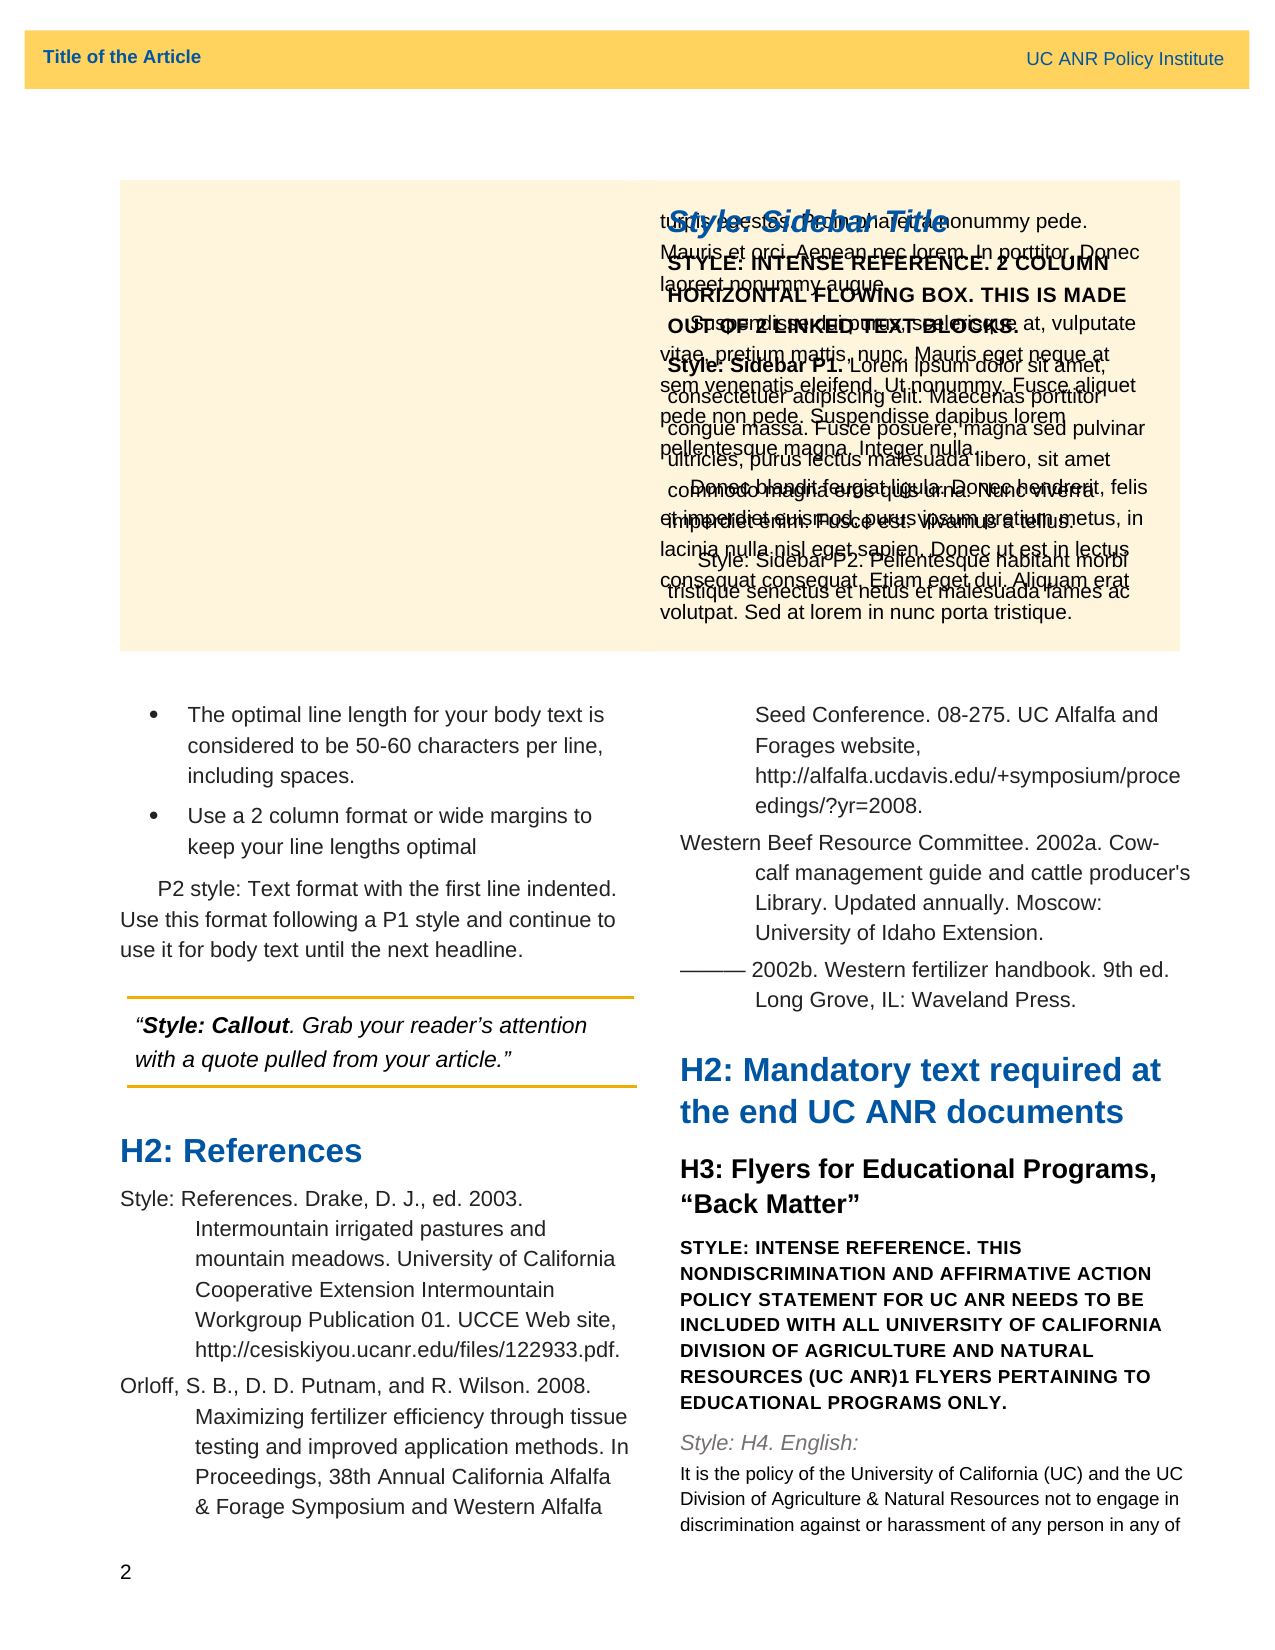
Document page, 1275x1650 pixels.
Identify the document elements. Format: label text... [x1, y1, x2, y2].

list Use a 2 column format or wide margins to keep your line lengths optimal [150, 803, 631, 859]
subtitle H3: Flyers for Educational Programs, “Back Matter” [680, 1153, 1200, 1219]
text P2 style: Text format with the first line indented. Use this format following a P1 style and continue to use it for body text until the next headline. [120, 876, 631, 962]
text Western Beef Resource Committee. 2002a. Cow-calf management guide and cattle producer's Library. Updated annually. Moscow: University of Idaho Extension. [680, 829, 1191, 945]
text “Style: Callout. Grab your reader’s attention with a quote pulled from your article.” [127, 999, 634, 1085]
subtitle H2: Mandatory text required at the end UC ANR documents [680, 1050, 1200, 1131]
text Style: intense reference. This Nondiscrimination and Affirmative Action policy statement for UC ANR needs to be included with all University of California Division of Agriculture and Natural Resources (UC ANR) flyers pertaining to educational programs only. [680, 1237, 1191, 1413]
text Orloff, S. B., D. D. Putnam, and R. Wilson. 2008. Maximizing fertilizer efficiency through tissue testing and improved application methods. In Proceedings, 38th Annual California Alfalfa & Forage Symposium and Western Alfalfa Seed Conference. 08-275. UC Alfalfa and Forages website, http://alfalfa.ucdavis.edu/+symposium/proceedings/?yr=2008. [680, 180, 1191, 818]
subtitle H2: References [120, 1131, 640, 1169]
text Orloff, S. B., D. D. Putnam, and R. Wilson. 2008. Maximizing fertilizer efficiency through tissue testing and improved application methods. In Proceedings, 38th Annual California Alfalfa & Forage Symposium and Western Alfalfa Seed Conference. 08-275. UC Alfalfa and Forages website, http://alfalfa.ucdavis.edu/+symposium/proceedings/?yr=2008. [120, 1373, 631, 1519]
list The optimal line length for your body text is considered to be 50-60 characters per line, including spaces. [150, 652, 631, 788]
text Style: References. Drake, D. J., ed. 2003. Intermountain irrigated pastures and mountain meadows. University of California Cooperative Extension Intermountain Workgroup Publication 01. UCCE Web site, http://cesiskiyou.ucanr.edu/files/122933.pdf. [120, 1186, 631, 1362]
subtitle Style: H4. English: [680, 1430, 1200, 1455]
text ——— 2002b. Western fertilizer handbook. 9th ed. Long Grove, IL: Waveland Press. [680, 957, 1191, 1012]
